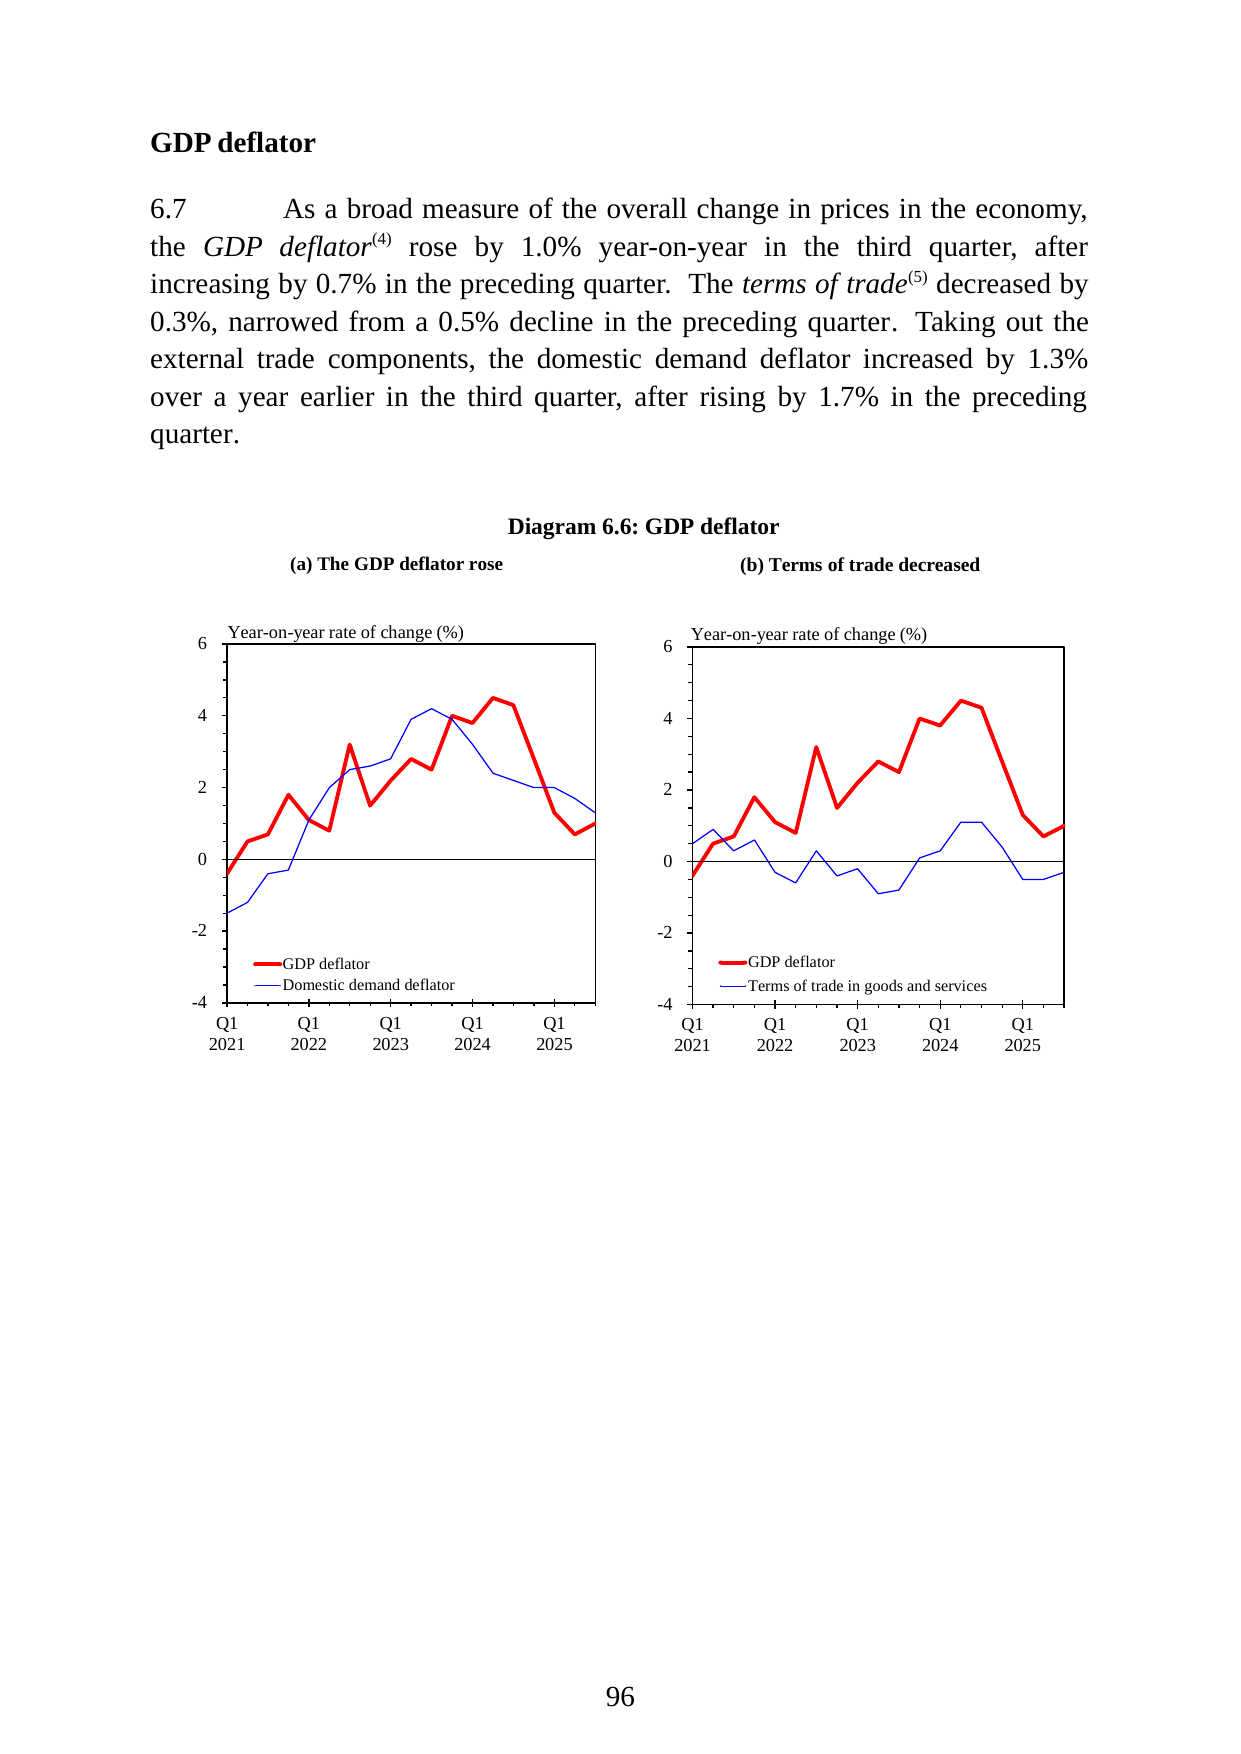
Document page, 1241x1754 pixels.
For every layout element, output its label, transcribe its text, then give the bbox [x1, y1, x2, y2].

text 6.7 As a broad measure of the overall change in prices in the economy, the GDP deflator(4) rose by 1.0% year-on-year in the third quarter, after increasing by 0.7% in the preceding quarter. The terms of trade(5) decreased by 0.3%, narrowed from a 0.5% decline in the preceding quarter. Taking out the external trade components, the domestic demand deflator increased by 1.3% over a year earlier in the third quarter, after rising by 1.7% in the preceding quarter. [150, 189, 1089, 452]
text GDP deflator [150, 123, 1090, 161]
